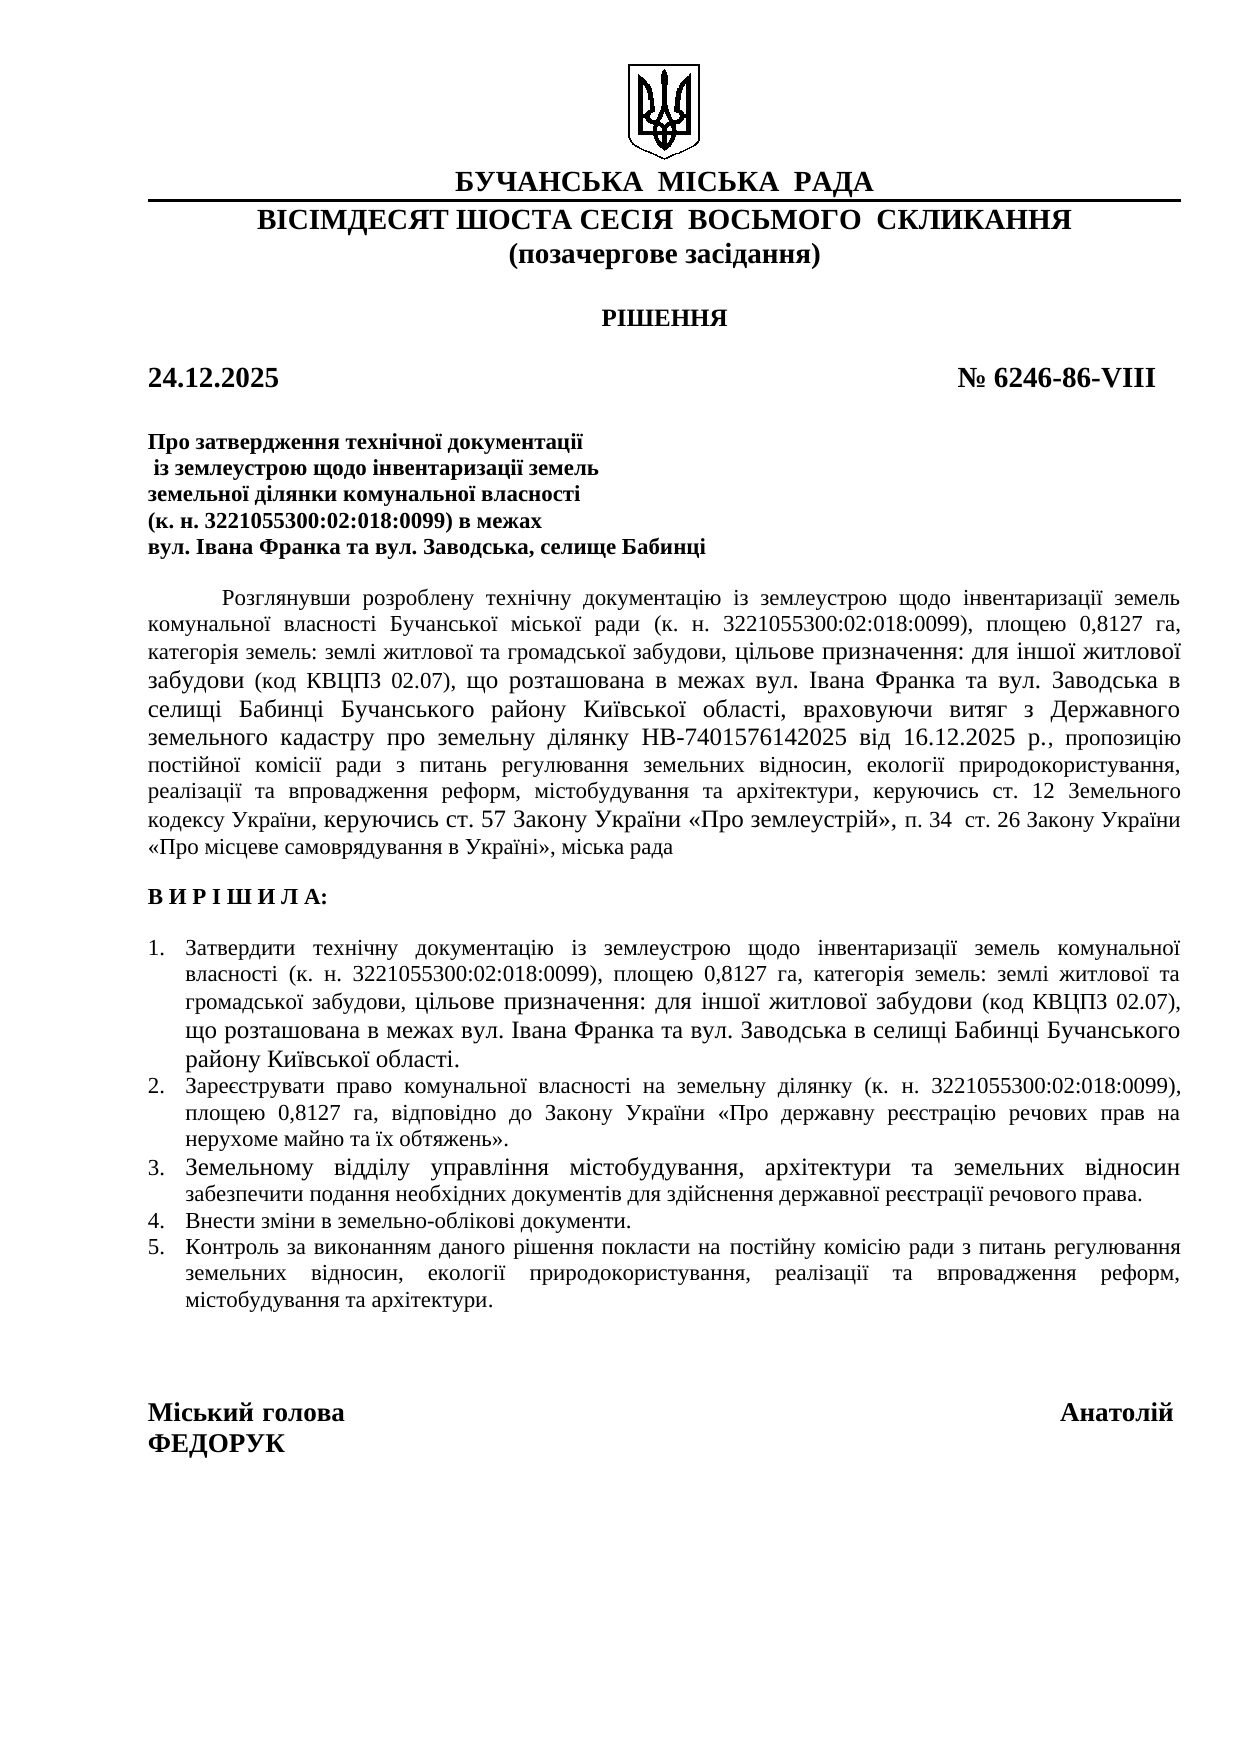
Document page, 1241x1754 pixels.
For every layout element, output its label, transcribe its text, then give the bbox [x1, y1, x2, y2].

text Розглянувши розроблену технічну документацію із землеустрою щодо інвентаризації земель комунальної власності Бучанської міської ради (к. н. 3221055300:02:018:0099), площею 0,8127 га, категорія земель: землі житлової та громадської забудови, цільове призначення: для іншої житлової забудови (код КВЦПЗ 02.07), що розташована в межах вул. Івана Франка та вул. Заводська в селищі Бабинці Бучанського району Київської області, враховуючи витяг з Державного земельного кадастру про земельну ділянку НВ-7401576142025 від 16.12.2025 р., пропозицію постійної комісії ради з питань регулювання земельних відносин, екології природокористування, реалізації та впровадження реформ, містобудування та архітектури, керуючись ст. 12 Земельного кодексу України, керуючись ст. 57 Закону України «Про землеустрій», п. 34 ст. 26 Закону України «Про місцеве самоврядування в Україні», міська рада [148, 583, 1181, 859]
text 24.12.2025 № 6246-86-VIII [148, 361, 1181, 394]
text Міський голова Анатолій ФЕДОРУК [148, 1396, 1181, 1458]
text ВІСІМДЕСЯТ ШОСТА СЕСІЯ ВОСЬМОГО СКЛИКАННЯ [148, 202, 1181, 236]
list Зареєструвати право комунальної власності на земельну ділянку (к. н. 3221055300:02:018:0099), площею 0,8127 га, відповідно до Закону України «Про державну реєстрацію речових прав на нерухоме майно та їх обтяжень». [148, 1072, 1181, 1152]
list Внести зміни в земельно-облікові документи. [148, 1207, 1181, 1233]
list Контроль за виконанням даного рішення покласти на постійну комісію ради з питань регулювання земельних відносин, екології природокористування, реалізації та впровадження реформ, містобудування та архітектури. [148, 1233, 1181, 1312]
text В И Р І Ш И Л А: [148, 883, 1181, 909]
text із землеустрою щодо інвентаризації земель [148, 454, 1181, 480]
text земельної ділянки комунальної власності [148, 480, 1181, 507]
text (позачергове засідання) [148, 236, 1181, 269]
text (к. н. 3221055300:02:018:0099) в межах [148, 507, 1181, 533]
text БУЧАНСЬКА МІСЬКА РАДА [148, 164, 1181, 199]
list Земельному відділу управління містобудування, архітектури та земельних відносин забезпечити подання необхідних документів для здійснення державної реєстрації речового права. [148, 1152, 1181, 1207]
text РІШЕННЯ [148, 303, 1181, 332]
text вул. Івана Франка та вул. Заводська, селище Бабинці [148, 533, 1181, 559]
text Про затвердження технічної документації [148, 428, 1181, 454]
list Затвердити технічну документацію із землеустрою щодо інвентаризації земель комунальної власності (к. н. 3221055300:02:018:0099), площею 0,8127 га, категорія земель: землі житлової та громадської забудови, цільове призначення: для іншої житлової забудови (код КВЦПЗ 02.07), що розташована в межах вул. Івана Франка та вул. Заводська в селищі Бабинці Бучанського району Київської області. [148, 933, 1181, 1072]
